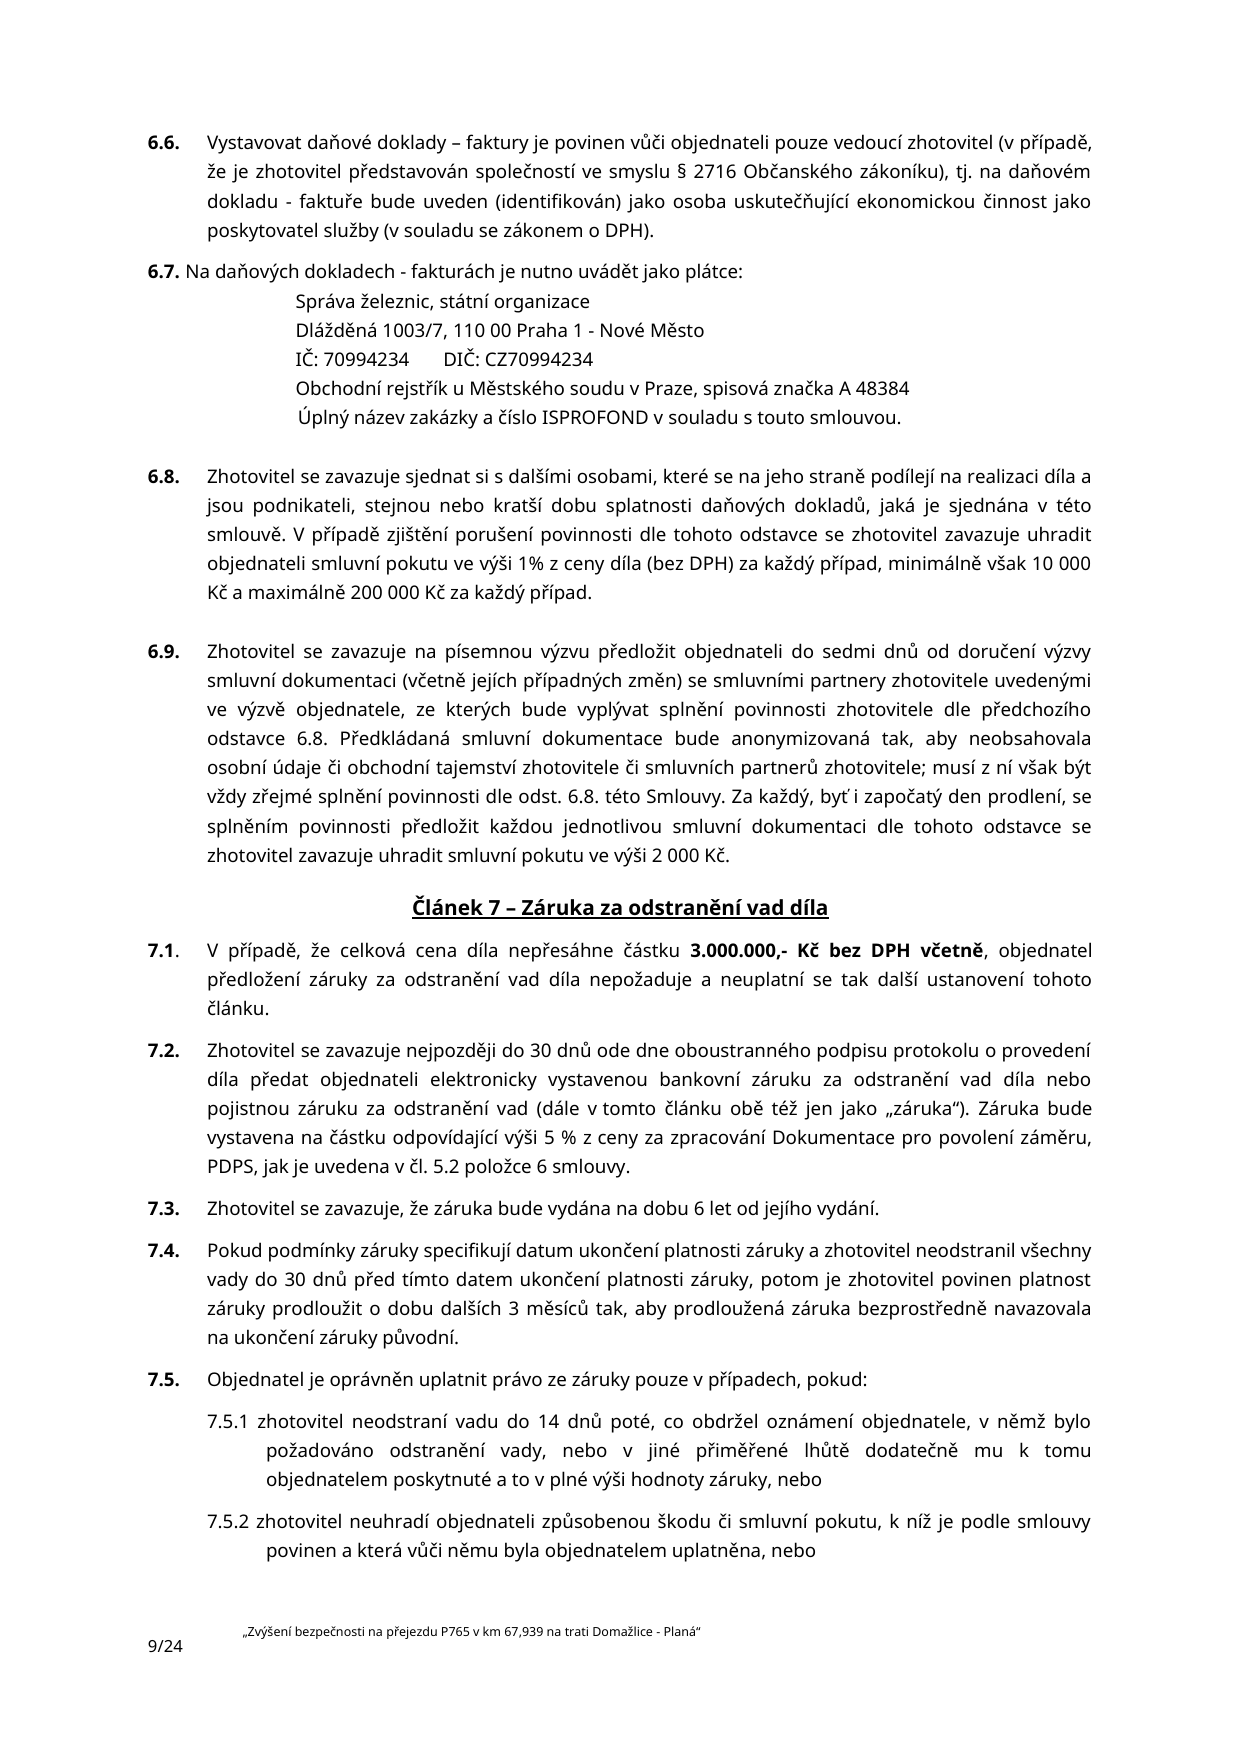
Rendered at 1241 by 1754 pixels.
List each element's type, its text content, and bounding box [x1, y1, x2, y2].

subtitle Článek 7 – Záruka za odstranění vad díla [148, 893, 1092, 921]
text 7.3. Zhotovitel se zavazuje, že záruka bude vydána na dobu 6 let od jejího vydání. [148, 1192, 1092, 1221]
text 7.5. Objednatel je oprávněn uplatnit právo ze záruky pouze v případech, pokud: [148, 1363, 1092, 1392]
text IČ: 70994234 DIČ: CZ70994234 [148, 343, 1092, 372]
text Úplný název zakázky a číslo ISPROFOND v souladu s touto smlouvou. [148, 401, 1092, 431]
text Správa železnic, státní organizace [148, 285, 1092, 314]
text 6.6. Vystavovat daňové doklady – faktury je povinen vůči objednateli pouze vedoucí zhotovitel (v případě, že je zhotovitel představován společností ve smyslu § 2716 Občanského zákoníku), tj. na daňovém dokladu - faktuře bude uveden (identifikován) jako osoba uskutečňující ekonomickou činnost jako poskytovatel služby (v souladu se zákonem o DPH). [148, 126, 1092, 243]
text 7.5.1 zhotovitel neodstraní vadu do 14 dnů poté, co obdržel oznámení objednatele, v němž bylo požadováno odstranění vady, nebo v jiné přiměřené lhůtě dodatečně mu k tomu objednatelem poskytnuté a to v plné výši hodnoty záruky, nebo [207, 1405, 1092, 1492]
text 7.2. Zhotovitel se zavazuje nejpozději do 30 dnů ode dne oboustranného podpisu protokolu o provedení díla předat objednateli elektronicky vystavenou bankovní záruku za odstranění vad díla nebo pojistnou záruku za odstranění vad (dále v tomto článku obě též jen jako „záruka“). Záruka bude vystavena na částku odpovídající výši 5 % z ceny za zpracování Dokumentace pro povolení záměru, PDPS, jak je uvedena v čl. 5.2 položce 6 smlouvy. [148, 1034, 1092, 1180]
text 6.8. Zhotovitel se zavazuje sjednat si s dalšími osobami, které se na jeho straně podílejí na realizaci díla a jsou podnikateli, stejnou nebo kratší dobu splatnosti daňových dokladů, jaká je sjednána v této smlouvě. V případě zjištění porušení povinnosti dle tohoto odstavce se zhotovitel zavazuje uhradit objednateli smluvní pokutu ve výši 1% z ceny díla (bez DPH) za každý případ, minimálně však 10 000 Kč a maximálně 200 000 Kč za každý případ. [148, 460, 1092, 606]
text 7.4. Pokud podmínky záruky specifikují datum ukončení platnosti záruky a zhotovitel neodstranil všechny vady do 30 dnů před tímto datem ukončení platnosti záruky, potom je zhotovitel povinen platnost záruky prodloužit o dobu dalších 3 měsíců tak, aby prodloužená záruka bezprostředně navazovala na ukončení záruky původní. [148, 1234, 1092, 1351]
text 7.1. V případě, že celková cena díla nepřesáhne částku 3.000.000,- Kč bez DPH včetně, objednatel předložení záruky za odstranění vad díla nepožaduje a neuplatní se tak další ustanovení tohoto článku. [148, 934, 1092, 1021]
text 6.7. Na daňových dokladech - fakturách je nutno uvádět jako plátce: [148, 256, 1092, 285]
text Dlážděná 1003/7, 110 00 Praha 1 - Nové Město [148, 314, 1092, 343]
text 7.5.2 zhotovitel neuhradí objednateli způsobenou škodu či smluvní pokutu, k níž je podle smlouvy povinen a která vůči němu byla objednatelem uplatněna, nebo [207, 1505, 1092, 1563]
text Obchodní rejstřík u Městského soudu v Praze, spisová značka A 48384 [148, 372, 1092, 401]
text 6.9. Zhotovitel se zavazuje na písemnou výzvu předložit objednateli do sedmi dnů od doručení výzvy smluvní dokumentaci (včetně jejích případných změn) se smluvními partnery zhotovitele uvedenými ve výzvě objednatele, ze kterých bude vyplývat splnění povinnosti zhotovitele dle předchozího odstavce 6.8. Předkládaná smluvní dokumentace bude anonymizovaná tak, aby neobsahovala osobní údaje či obchodní tajemství zhotovitele či smluvních partnerů zhotovitele; musí z ní však být vždy zřejmé splnění povinnosti dle odst. 6.8. této Smlouvy. Za každý, byť i započatý den prodlení, se splněním povinnosti předložit každou jednotlivou smluvní dokumentaci dle tohoto odstavce se zhotovitel zavazuje uhradit smluvní pokutu ve výši 2 000 Kč. [148, 635, 1092, 868]
